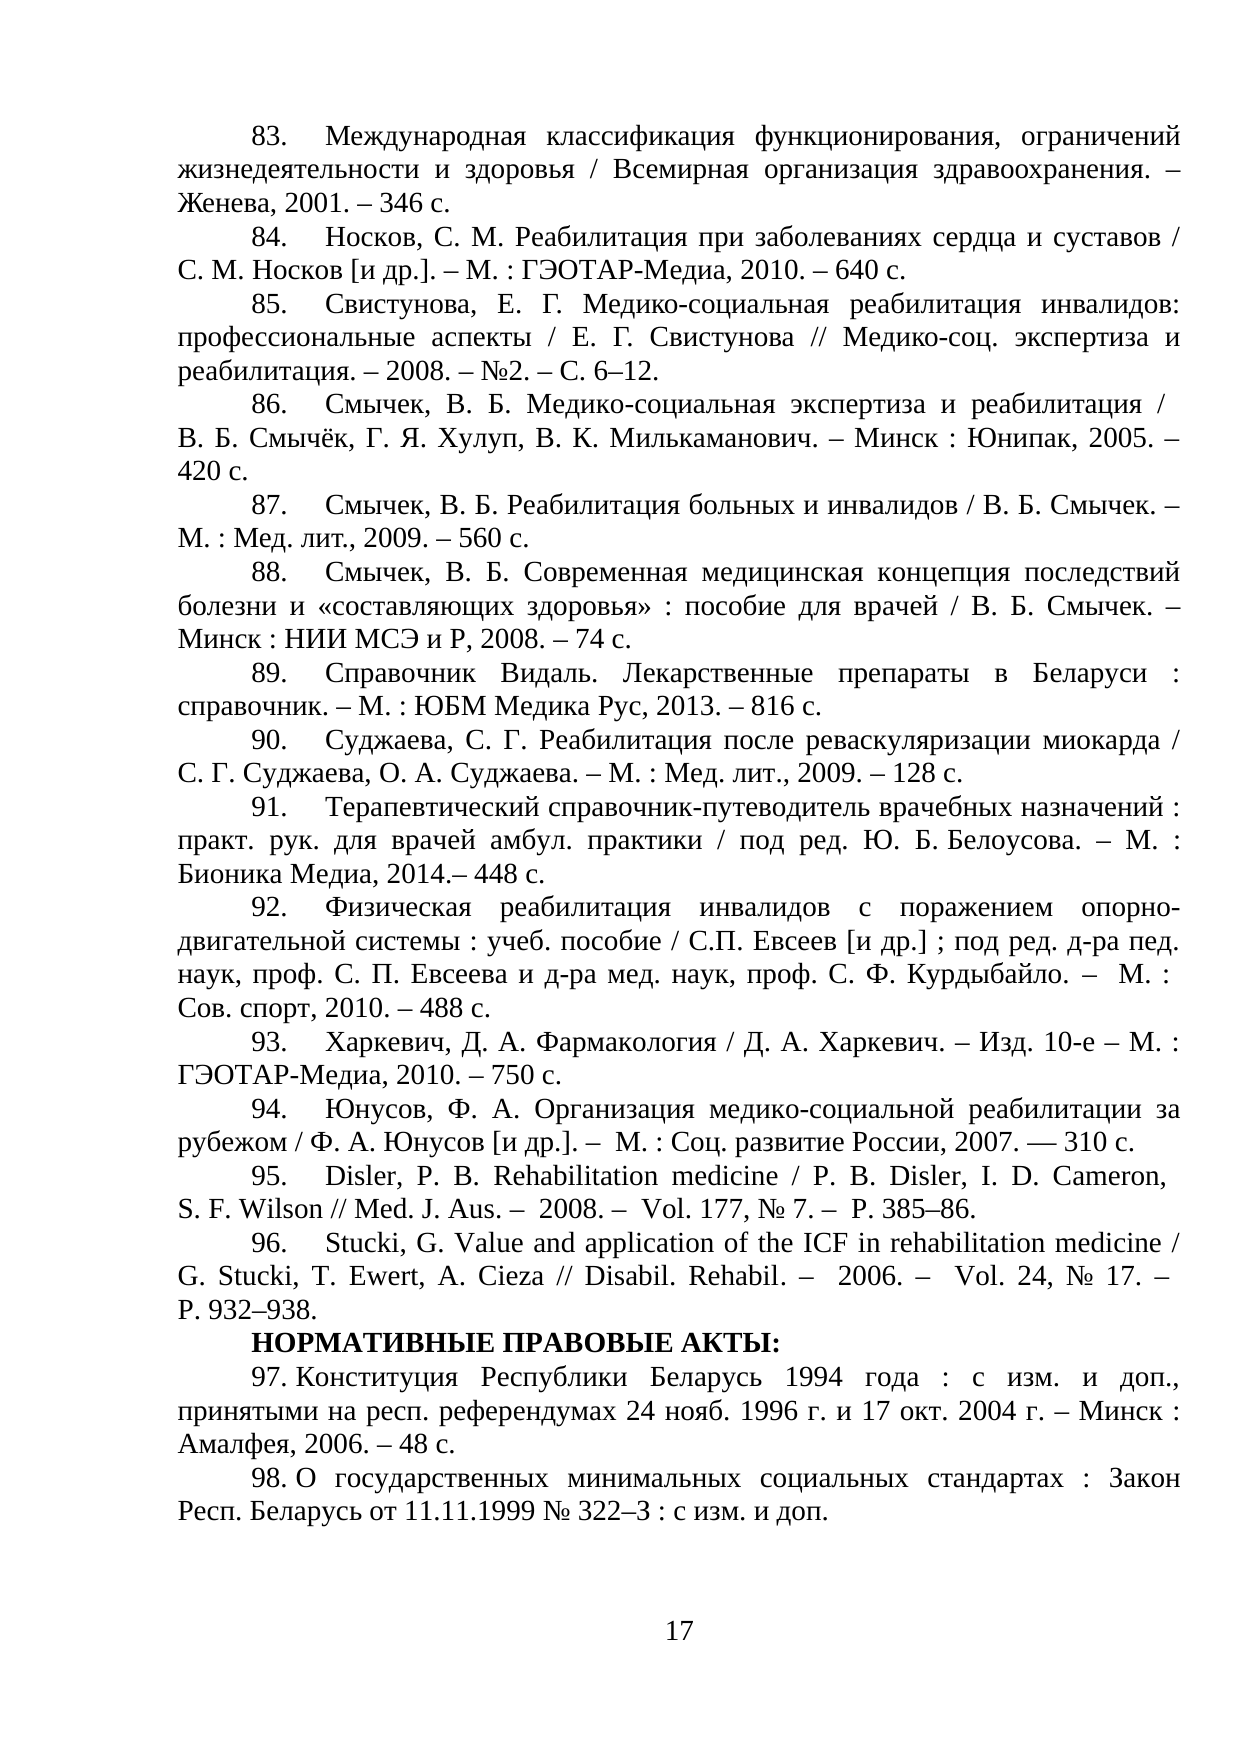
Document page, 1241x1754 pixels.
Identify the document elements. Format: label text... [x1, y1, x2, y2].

list Disler, P. B. Rehabilitation medicine / P. B. Disler, I. D. Cameron, S. F. Wilson // Med. J. Aus. – 2008. – Vol. 177, № 7. – P. 385–86. [177, 1158, 1181, 1225]
list Физическая реабилитация инвалидов с поражением опорно-двигательной системы : учеб. пособие / С.П. Евсеев [и др.] ; под ред. д-ра пед. наук, проф. С. П. Евсеева и д-ра мед. наук, проф. С. Ф. Курдыбайло. – М. : Сов. спорт, 2010. – 488 с. [177, 889, 1181, 1024]
list Смычек, В. Б. Реабилитация больных и инвалидов / В. Б. Смычек. – М. : Мед. лит., 2009. – 560 с. [177, 487, 1181, 554]
list Смычек, В. Б. Современная медицинская концепция последствий болезни и «составляющих здоровья» : пособие для врачей / В. Б. Смычек. – Минск : НИИ МСЭ и Р, 2008. – 74 с. [177, 554, 1181, 655]
list О государственных минимальных социальных стандартах : Закон Респ. Беларусь от 11.11.1999 № 322–З : с изм. и доп. [177, 1460, 1181, 1527]
list Терапевтический справочник-путеводитель врачебных назначений : практ. рук. для врачей амбул. практики / под ред. Ю. Б. Белоусова. – М. : Бионика Медиа, 2014.– 448 с. [177, 789, 1181, 889]
list Смычек, В. Б. Медико-социальная экспертиза и реабилитация / В. Б. Смычёк, Г. Я. Хулуп, В. К. Милькаманович. – Минск : Юнипак, 2005. – 420 с. [177, 386, 1181, 487]
list Свистунова, Е. Г. Медико-социальная реабилитация инвалидов: профессиональные аспекты / Е. Г. Свистунова // Медико-соц. экспертиза и реабилитация. – 2008. – №2. – С. 6–12. [177, 286, 1181, 386]
list Харкевич, Д. А. Фармакология / Д. А. Харкевич. – Изд. 10-е – М. : ГЭОТАР-Медиа, 2010. – 750 с. [177, 1024, 1181, 1091]
text НОРМАТИВНЫЕ ПРАВОВЫЕ АКТЫ: [177, 1326, 1181, 1359]
list Stucki, G. Value and application of the ICF in rehabilitation medicine / G. Stucki, T. Ewert, A. Cieza // Disabil. Rehabil. – 2006. – Vol. 24, № 17. – P. 932–938. [177, 1225, 1181, 1326]
list Международная классификация функционирования, ограничений жизнедеятельности и здоровья / Всемирная организация здравоохранения. – Женева, 2001. – 346 с. [177, 118, 1181, 219]
list Справочник Видаль. Лекарственные препараты в Беларуси : справочник. – М. : ЮБМ Медика Рус, 2013. – 816 с. [177, 655, 1181, 722]
list Суджаева, С. Г. Реабилитация после реваскуляризации миокарда / С. Г. Суджаева, О. А. Суджаева. – М. : Мед. лит., 2009. – 128 с. [177, 722, 1181, 789]
list Конституция Республики Беларусь 1994 года : с изм. и доп., принятыми на респ. референдумах 24 нояб. . и 17 окт. . – Минск : Амалфея, 2006. – 48 с. [177, 1359, 1181, 1460]
list Юнусов, Ф. А. Организация медико-социальной реабилитации за рубежом / Ф. А. Юнусов [и др.]. – М. : Соц. развитие России, 2007. — 310 с. [177, 1091, 1181, 1158]
list Носков, С. М. Реабилитация при заболеваниях сердца и суставов / С. М. Носков [и др.]. – М. : ГЭОТАР-Медиа, 2010. – 640 с. [177, 219, 1181, 286]
